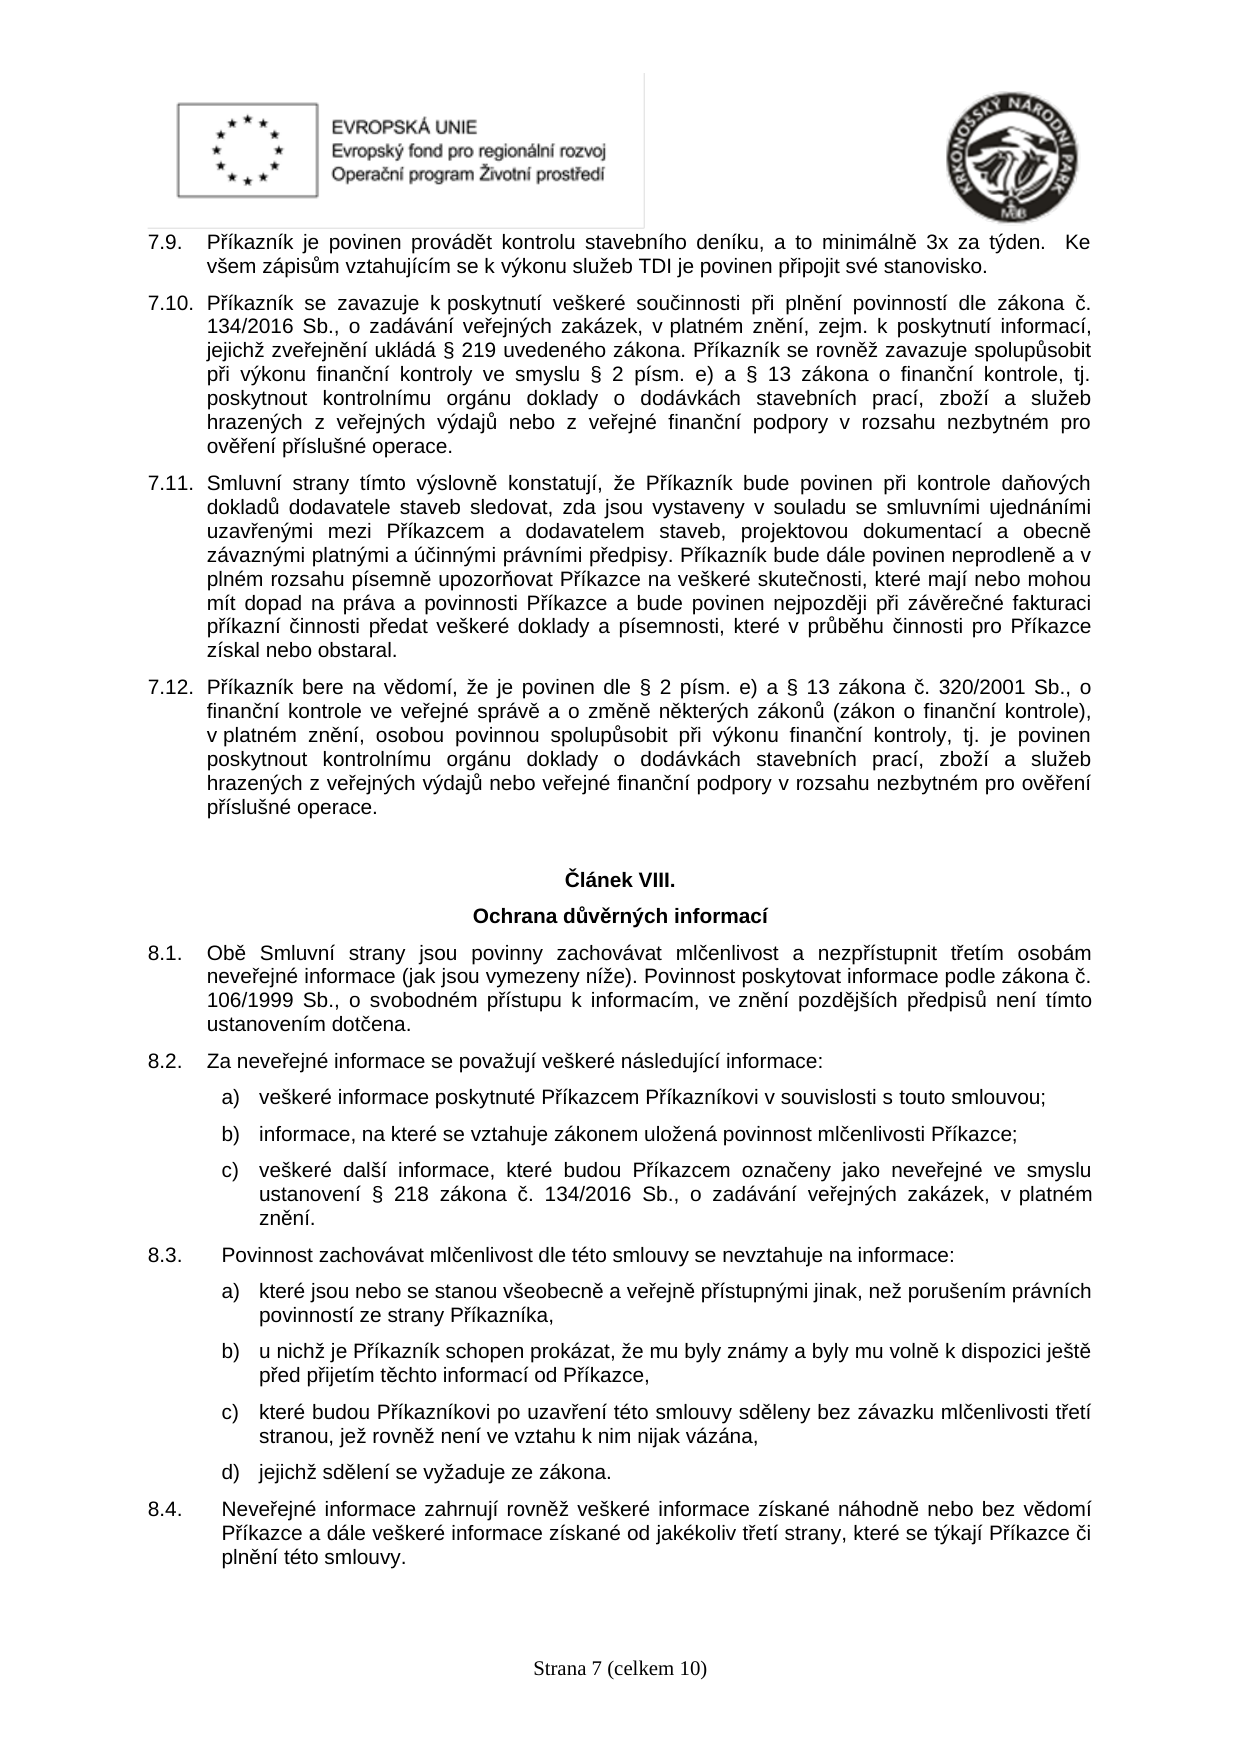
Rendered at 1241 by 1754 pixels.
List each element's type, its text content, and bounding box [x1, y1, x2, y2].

list veškeré další informace, které budou Příkazcem označeny jako neveřejné ve smyslu ustanovení § 218 zákona č. 134/2016 Sb., o zadávání veřejných zakázek, v platném znění. [221, 1158, 1093, 1230]
list veškeré informace poskytnuté Příkazcem Příkazníkovi v souvislosti s touto smlouvou; [221, 1085, 1093, 1109]
list Článek VIII. [148, 867, 1093, 891]
list které jsou nebo se stanou všeobecně a veřejně přístupnými jinak, než porušením právních povinností ze strany Příkazníka, [221, 1279, 1093, 1327]
list Ochrana důvěrných informací [148, 904, 1093, 928]
list Příkazník bere na vědomí, že je povinen dle § 2 písm. e) a § 13 zákona č. 320/2001 Sb., o finanční kontrole ve veřejné správě a o změně některých zákonů (zákon o finanční kontrole), v platném znění, osobou povinnou spolupůsobit při výkonu finanční kontroly, tj. je povinen poskytnout kontrolnímu orgánu doklady o dodávkách stavebních prací, zboží a služeb hrazených z veřejných výdajů nebo veřejné finanční podpory v rozsahu nezbytném pro ověření příslušné operace. [148, 675, 1093, 818]
picture [946, 91, 1085, 230]
list Obě Smluvní strany jsou povinny zachovávat mlčenlivost a nezpřístupnit třetím osobám neveřejné informace (jak jsou vymezeny níže). Povinnost poskytovat informace podle zákona č. 106/1999 Sb., o svobodném přístupu k informacím, ve znění pozdějších předpisů není tímto ustanovením dotčena. [148, 940, 1093, 1036]
picture [147, 73, 646, 230]
list Smluvní strany tímto výslovně konstatují, že Příkazník bude povinen při kontrole daňových dokladů dodavatele staveb sledovat, zda jsou vystaveny v souladu se smluvními ujednáními uzavřenými mezi Příkazcem a dodavatelem staveb, projektovou dokumentací a obecně závaznými platnými a účinnými právními předpisy. Příkazník bude dále povinen neprodleně a v plném rozsahu písemně upozorňovat Příkazce na veškeré skutečnosti, které mají nebo mohou mít dopad na práva a povinnosti Příkazce a bude povinen nejpozději při závěrečné fakturaci příkazní činnosti předat veškeré doklady a písemnosti, které v průběhu činnosti pro Příkazce získal nebo obstaral. [148, 471, 1093, 662]
list u nichž je Příkazník schopen prokázat, že mu byly známy a byly mu volně k dispozici ještě před přijetím těchto informací od Příkazce, [221, 1339, 1093, 1387]
list Neveřejné informace zahrnují rovněž veškeré informace získané náhodně nebo bez vědomí Příkazce a dále veškeré informace získané od jakékoliv třetí strany, které se týkají Příkazce či plnění této smlouvy. [148, 1497, 1093, 1568]
list které budou Příkazníkovi po uzavření této smlouvy sděleny bez závazku mlčenlivosti třetí stranou, jež rovněž není ve vztahu k nim nijak vázána, [221, 1400, 1093, 1448]
list Povinnost zachovávat mlčenlivost dle této smlouvy se nevztahuje na informace: [148, 1242, 1093, 1266]
list Za neveřejné informace se považují veškeré následující informace: [148, 1049, 1093, 1073]
list Příkazník se zavazuje k poskytnutí veškeré součinnosti při plnění povinností dle zákona č. 134/2016 Sb., o zadávání veřejných zakázek, v platném znění, zejm. k poskytnutí informací, jejichž zveřejnění ukládá § 219 uvedeného zákona. Příkazník se rovněž zavazuje spolupůsobit při výkonu finanční kontroly ve smyslu § 2 písm. e) a § 13 zákona o finanční kontrole, tj. poskytnout kontrolnímu orgánu doklady o dodávkách stavebních prací, zboží a služeb hrazených z veřejných výdajů nebo z veřejné finanční podpory v rozsahu nezbytném pro ověření příslušné operace. [148, 290, 1093, 458]
list jejichž sdělení se vyžaduje ze zákona. [221, 1460, 1093, 1484]
list Příkazník je povinen provádět kontrolu stavebního deníku, a to minimálně 3x za týden. Ke všem zápisům vztahujícím se k výkonu služeb TDI je povinen připojit své stanovisko. [148, 230, 1093, 278]
list informace, na které se vztahuje zákonem uložená povinnost mlčenlivosti Příkazce; [221, 1122, 1093, 1146]
